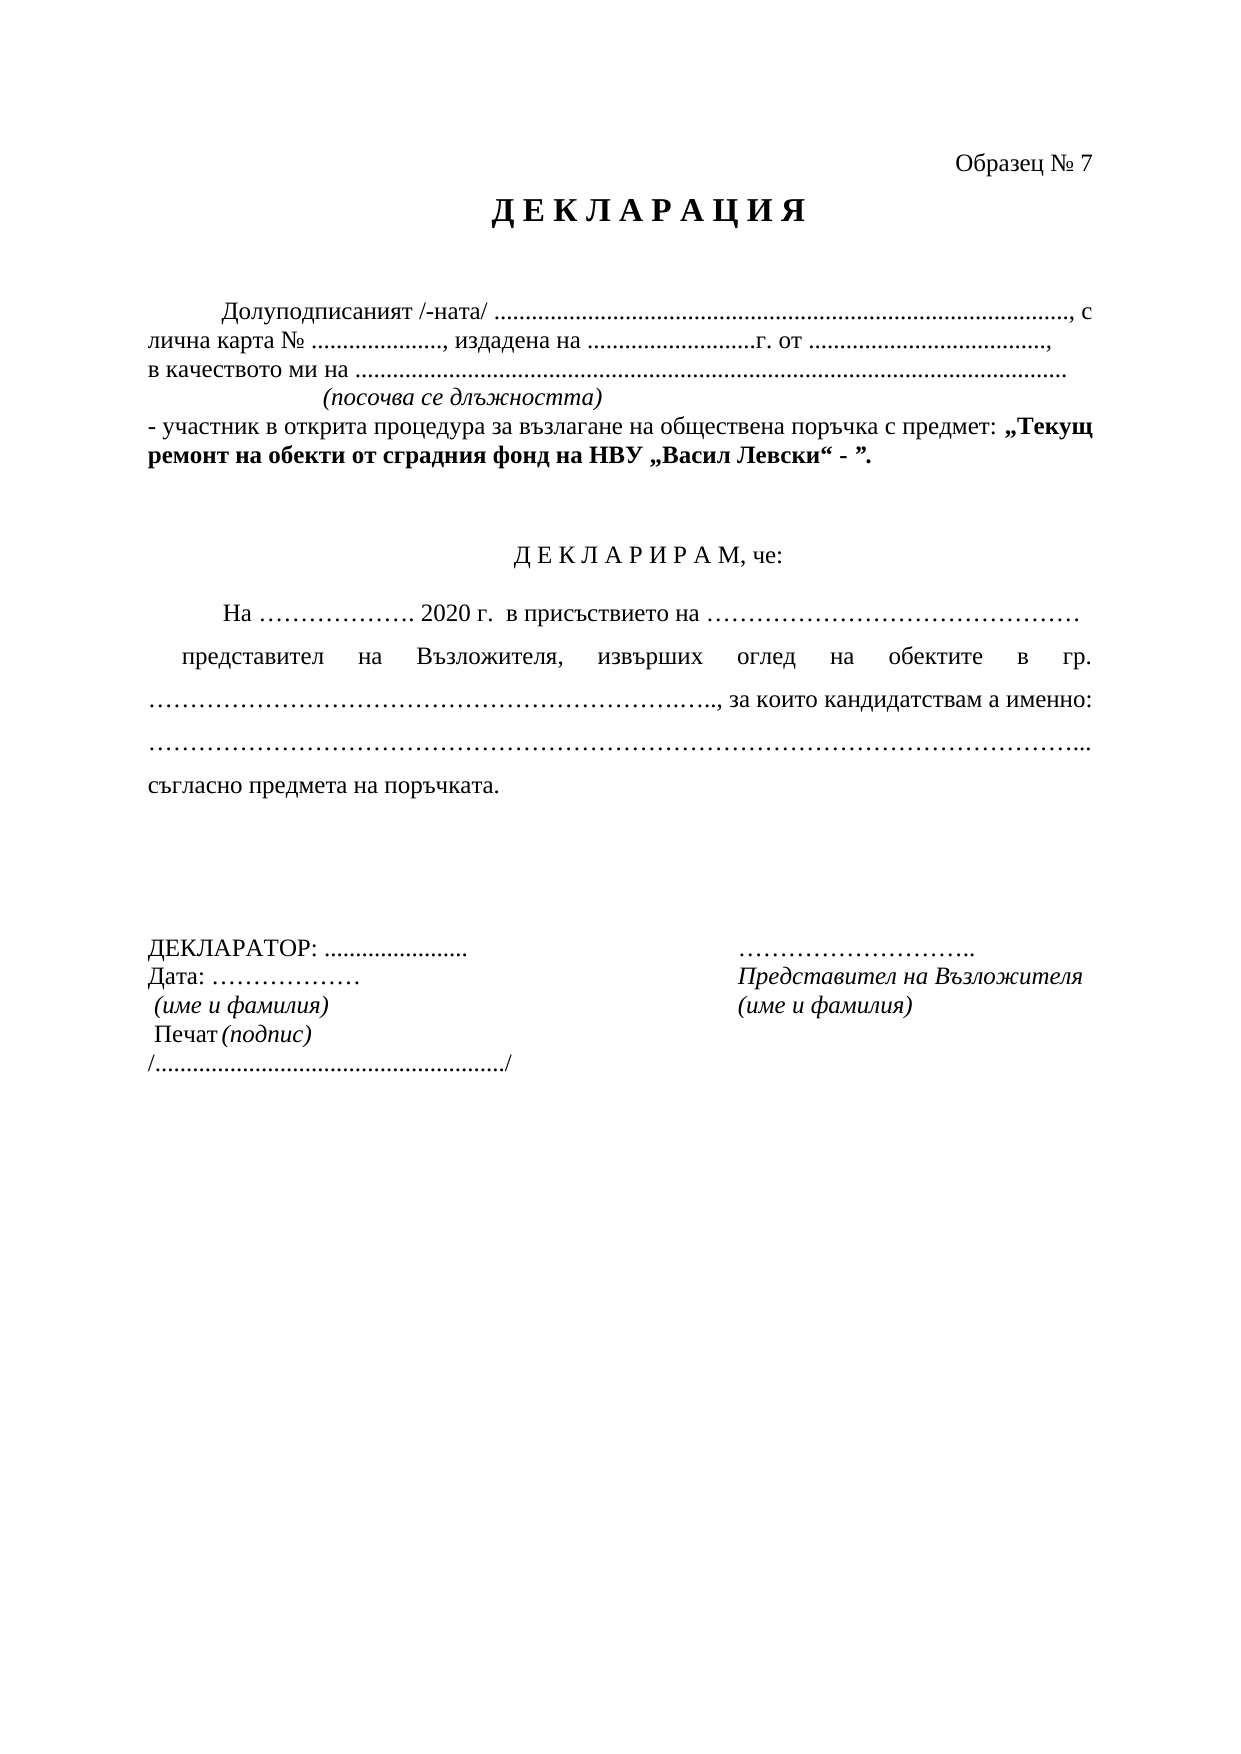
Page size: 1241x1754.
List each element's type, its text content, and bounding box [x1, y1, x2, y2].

text Д Е К Л А Р А Ц И Я [110, 191, 1111, 239]
text Дата: ……………… Представител на Възложителя [148, 961, 1093, 990]
text в качеството ми на .................................................................................................................. [148, 354, 1093, 382]
text - участник в открита процедура за възлагане на обществена поръчка с предмет: „Текущ ремонт на обекти от сградния фонд на НВУ „Васил Левски“ - ”. [148, 411, 1093, 469]
text представител на Възложителя, извърших оглед на обектите в гр. ……………………………………………………….….., за които кандидатствам а именно: …………………………………………………………………………………………………... съгласно предмета на поръчката. [148, 641, 1093, 799]
text Печат (подпис) [148, 1019, 1093, 1048]
text Долуподписаният /-ната/ ............................................................................................, с лична карта № ....................., издадена на ...........................г. от ......................................, [148, 296, 1093, 354]
text (посочва се длъжността) [148, 382, 1093, 411]
text Д Е К Л А Р И Р А М, че: [110, 541, 1111, 579]
text /......................................................../ [148, 1048, 1093, 1076]
text Образец № 7 [148, 148, 1093, 176]
text ДЕКЛАРАТОР: ....................... ……………………….. [148, 933, 1093, 961]
text На ………………. 2020 г. в присъствието на ……………………………………… [148, 598, 1093, 627]
text (име и фамилия) (име и фамилия) [148, 990, 1093, 1019]
